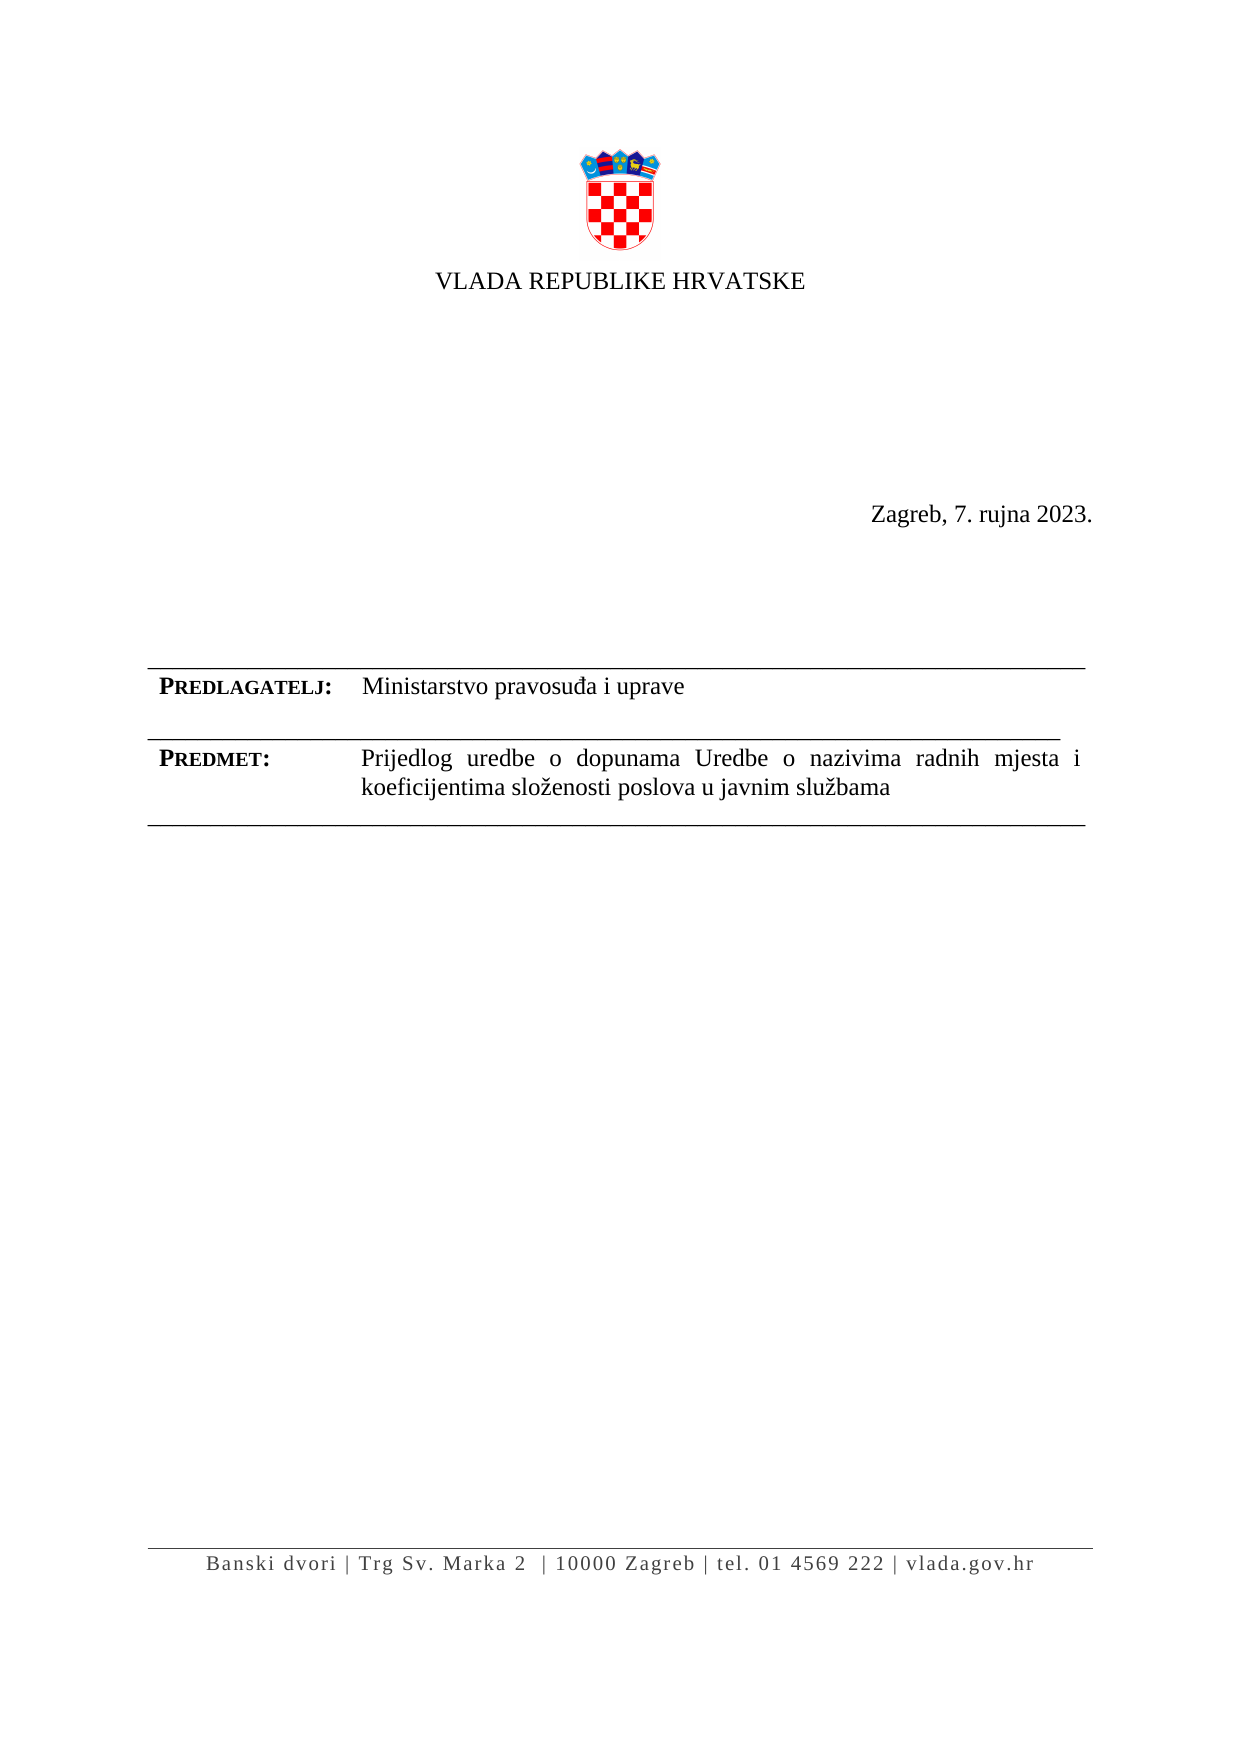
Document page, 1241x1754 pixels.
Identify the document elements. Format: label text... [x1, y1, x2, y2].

text Zagreb, 7. rujna 2023. [148, 499, 1093, 528]
table_header Predlagatelj: [148, 671, 351, 714]
table_header Predmet: [148, 743, 349, 801]
text ___________________________________________________________________________ [148, 643, 1093, 671]
table_header Ministarstvo pravosuđa i uprave [351, 671, 1093, 714]
table_header Prijedlog uredbe o dopunama Uredbe o nazivima radnih mjesta i koeficijentima složenosti poslova u javnim službama [350, 743, 1093, 801]
text VLADA REPUBLIKE HRVATSKE [148, 266, 1093, 295]
text _________________________________________________________________________ [148, 714, 1093, 743]
text ___________________________________________________________________________ [148, 801, 1093, 829]
text Banski dvori | Trg Sv. Marka 2 | 10000 Zagreb | tel. 01 4569 222 | vlada.gov.hr [148, 1549, 1093, 1575]
picture [578, 147, 662, 261]
